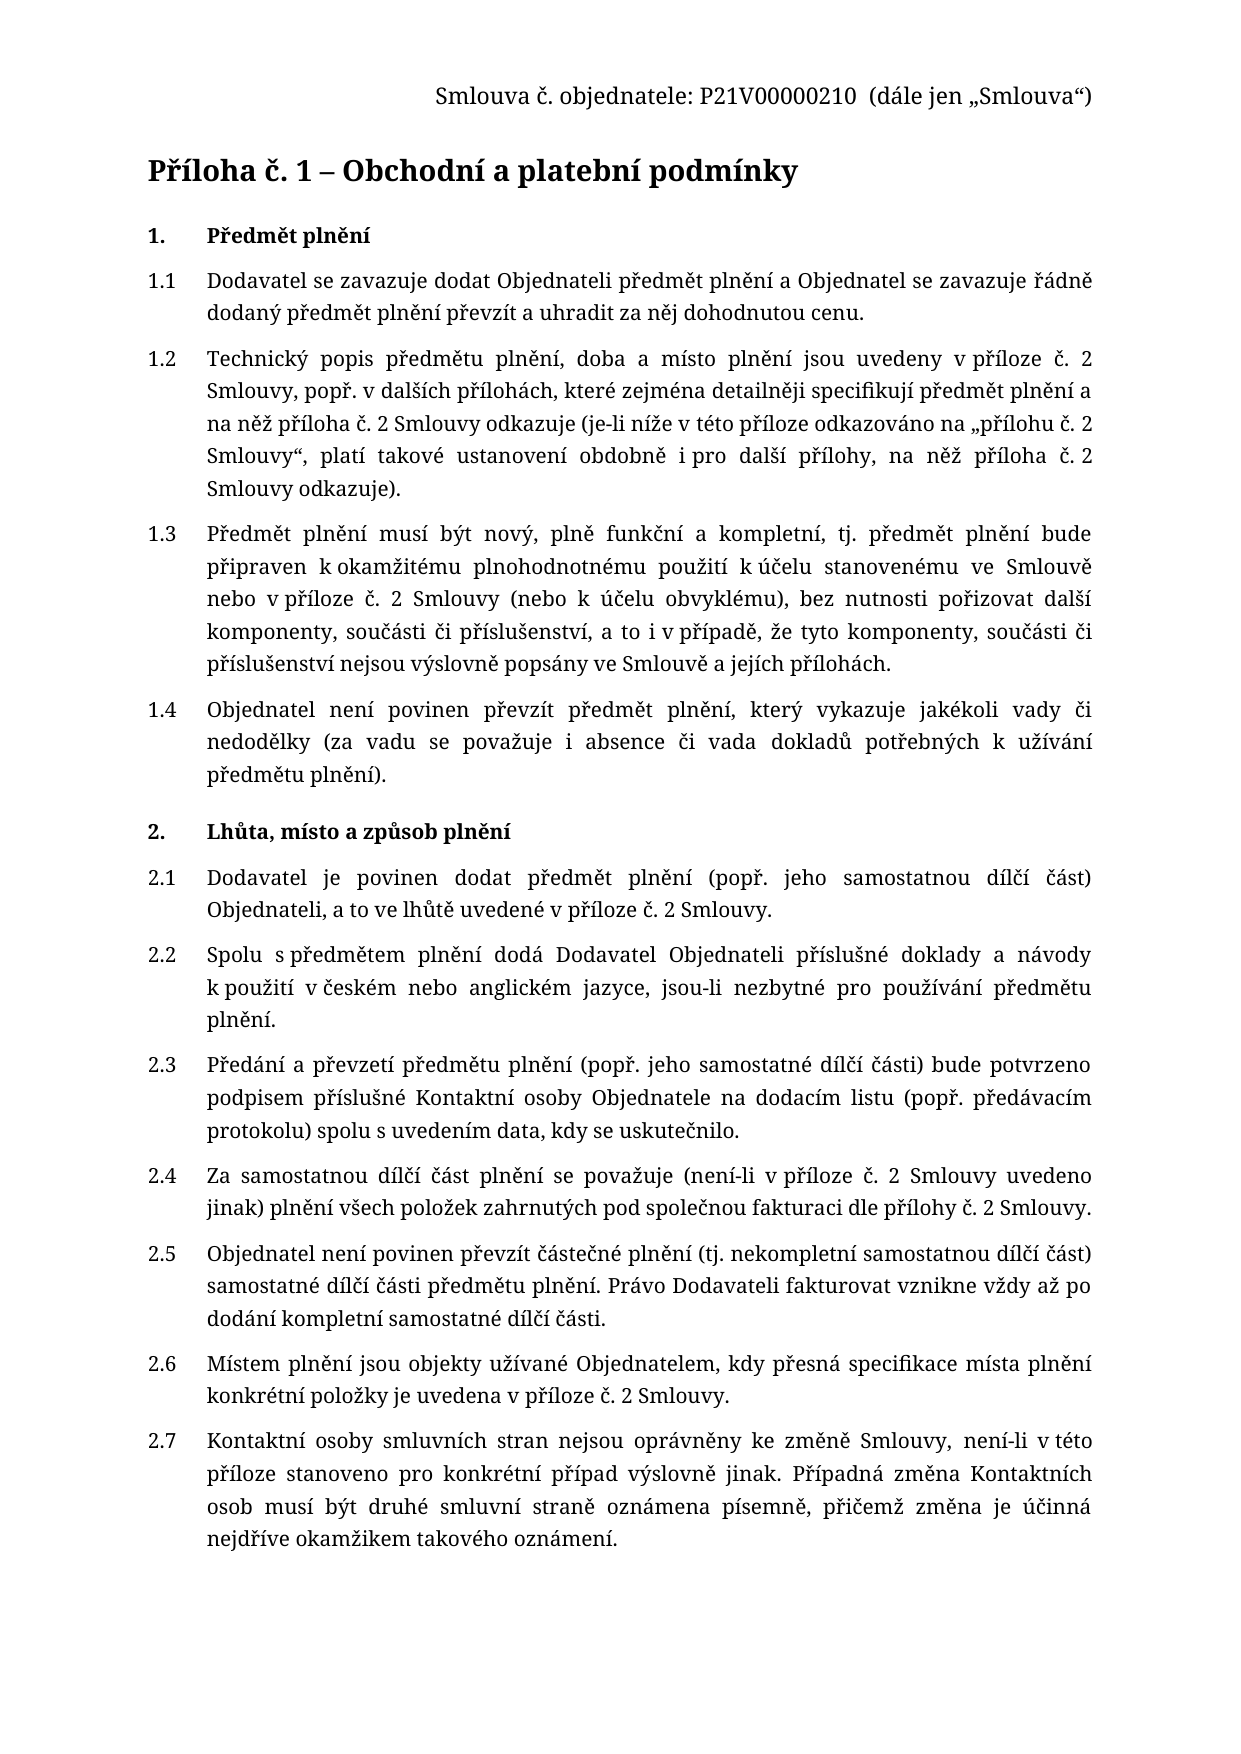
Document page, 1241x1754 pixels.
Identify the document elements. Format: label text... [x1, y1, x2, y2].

list Objednatel není povinen převzít částečné plnění (tj. nekompletní samostatnou dílčí část) samostatné dílčí části předmětu plnění. Právo Dodavateli fakturovat vznikne vždy až po dodání kompletní samostatné dílčí části. [148, 1239, 1093, 1332]
list Kontaktní osoby smluvních stran nejsou oprávněny ke změně Smlouvy, není-li v této příloze stanoveno pro konkrétní případ výslovně jinak. Případná změna Kontaktních osob musí být druhé smluvní straně oznámena písemně, přičemž změna je účinná nejdříve okamžikem takového oznámení. [148, 1427, 1093, 1553]
list Objednatel není povinen převzít předmět plnění, který vykazuje jakékoli vady či nedodělky (za vadu se považuje i absence či vada dokladů potřebných k užívání předmětu plnění). [148, 695, 1093, 788]
list Technický popis předmětu plnění, doba a místo plnění jsou uvedeny v příloze č. 2 Smlouvy, popř. v dalších přílohách, které zejména detailněji specifikují předmět plnění a na něž příloha č. 2 Smlouvy odkazuje (je-li níže v této příloze odkazováno na „přílohu č. 2 Smlouvy“, platí takové ustanovení obdobně i pro další přílohy, na něž příloha č. 2 Smlouvy odkazuje). [148, 344, 1093, 502]
list Místem plnění jsou objekty užívané Objednatelem, kdy přesná specifikace místa plnění konkrétní položky je uvedena v příloze č. 2 Smlouvy. [148, 1349, 1093, 1410]
list Předání a převzetí předmětu plnění (popř. jeho samostatné dílčí části) bude potvrzeno podpisem příslušné Kontaktní osoby Objednatele na dodacím listu (popř. předávacím protokolu) spolu s uvedením data, kdy se uskutečnilo. [148, 1051, 1093, 1144]
text Příloha č. 1 – Obchodní a platební podmínky [148, 150, 1093, 190]
list Předmět plnění [148, 221, 1093, 249]
list Dodavatel se zavazuje dodat Objednateli předmět plnění a Objednatel se zavazuje řádně dodaný předmět plnění převzít a uhradit za něj dohodnutou cenu. [148, 266, 1093, 327]
list Spolu s předmětem plnění dodá Dodavatel Objednateli příslušné doklady a návody k použití v českém nebo anglickém jazyce, jsou-li nezbytné pro používání předmětu plnění. [148, 940, 1093, 1034]
list Za samostatnou dílčí část plnění se považuje (není-li v příloze č. 2 Smlouvy uvedeno jinak) plnění všech položek zahrnutých pod společnou fakturaci dle přílohy č. 2 Smlouvy. [148, 1161, 1093, 1222]
list Dodavatel je povinen dodat předmět plnění (popř. jeho samostatnou dílčí část) Objednateli, a to ve lhůtě uvedené v příloze č. 2 Smlouvy. [148, 863, 1093, 924]
list Předmět plnění musí být nový, plně funkční a kompletní, tj. předmět plnění bude připraven k okamžitému plnohodnotnému použití k účelu stanovenému ve Smlouvě nebo v příloze č. 2 Smlouvy (nebo k účelu obvyklému), bez nutnosti pořizovat další komponenty, součásti či příslušenství, a to i v případě, že tyto komponenty, součásti či příslušenství nejsou výslovně popsány ve Smlouvě a jejích přílohách. [148, 519, 1093, 678]
list Lhůta, místo a způsob plnění [148, 817, 1093, 846]
